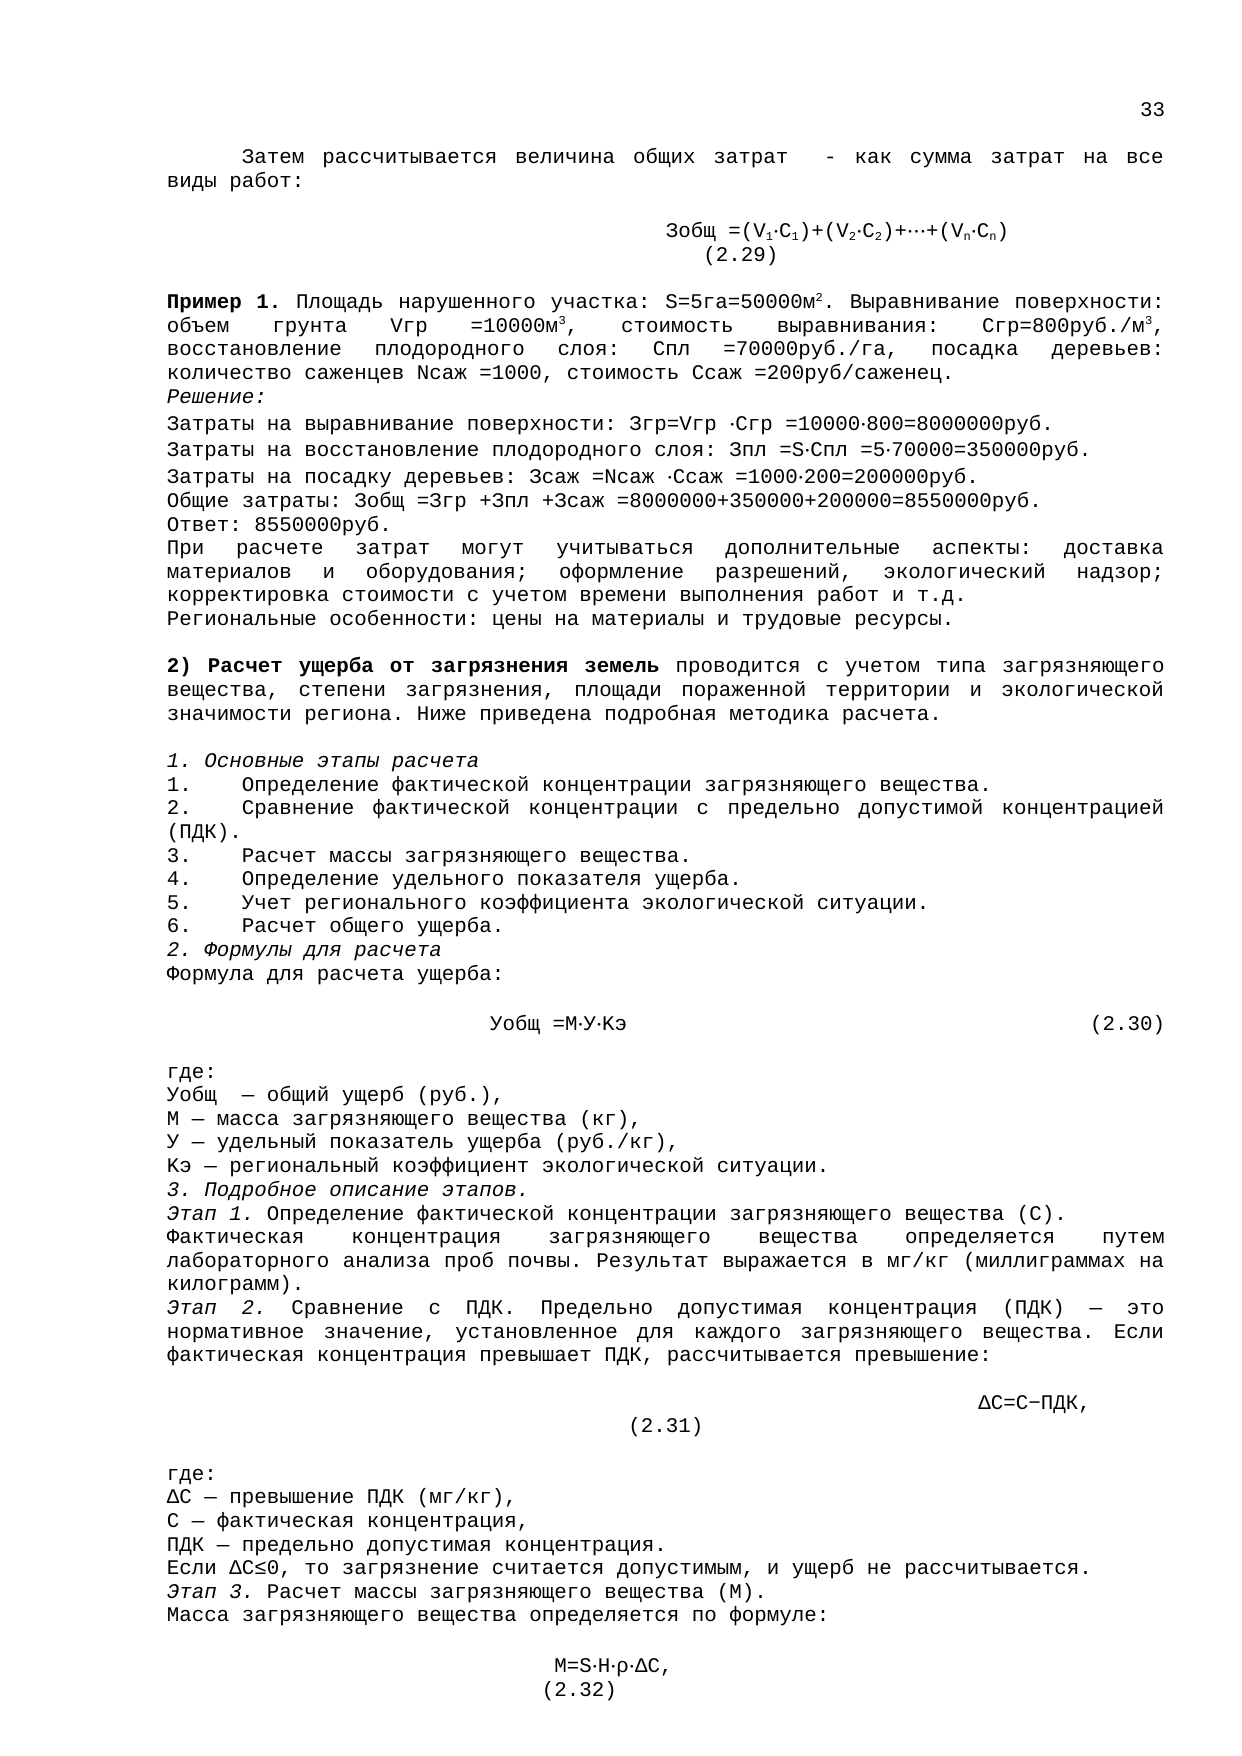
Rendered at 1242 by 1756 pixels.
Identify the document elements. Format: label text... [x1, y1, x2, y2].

text Общие затраты: Зобщ =Згр +Зпл +Зсаж =8000000+350000+200000=8550000руб. [167, 490, 1164, 513]
text ΔC — превышение ПДК (мг/кг), [167, 1486, 1164, 1510]
text где: [167, 1463, 1164, 1486]
text Затраты на посадку деревьев: Зсаж =Nсаж ⋅Cсаж =1000⋅200=200000руб. [167, 463, 1164, 490]
text Решение: [167, 386, 1164, 409]
text ΔC=C−ПДК, (2.31) [167, 1392, 1164, 1439]
text 2. Формулы для расчета [167, 939, 1164, 963]
list Учет регионального коэффициента экологической ситуации. [167, 892, 1164, 916]
text 3. Подробное описание этапов. [167, 1179, 1164, 1202]
text M — масса загрязняющего вещества (кг), [167, 1108, 1164, 1132]
text У — удельный показатель ущерба (руб./кг), [167, 1132, 1164, 1155]
text Масса загрязняющего вещества определяется по формуле: [167, 1604, 1164, 1628]
list Расчет общего ущерба. [167, 916, 1164, 939]
text Ответ: 8550000руб. [167, 513, 1164, 537]
text Этап 3. Расчет массы загрязняющего вещества (M). [167, 1581, 1164, 1604]
text Kэ — региональный коэффициент экологической ситуации. [167, 1155, 1164, 1179]
text C — фактическая концентрация, [167, 1510, 1164, 1533]
text где: [167, 1061, 1164, 1084]
text M=S⋅H⋅ρ⋅ΔC, (2.32) [542, 1652, 1164, 1702]
text Затраты на выравнивание поверхности: Згр=Vгр ⋅Cгр =10000⋅800=8000000руб. [167, 409, 1164, 436]
list Определение удельного показателя ущерба. [167, 868, 1164, 892]
text Этап 2. Сравнение с ПДК. Предельно допустимая концентрация (ПДК) — это нормативное значение, установленное для каждого загрязняющего вещества. Если фактическая концентрация превышает ПДК, рассчитывается превышение: [167, 1297, 1164, 1368]
list Сравнение фактической концентрации с предельно допустимой концентрацией (ПДК). [167, 797, 1164, 844]
text 2) Расчет ущерба от загрязнения земель проводится с учетом типа загрязняющего вещества, степени загрязнения, площади пораженной территории и экологической значимости региона. Ниже приведена подробная методика расчета. [167, 655, 1164, 726]
text Этап 1. Определение фактической концентрации загрязняющего вещества (C). [167, 1202, 1164, 1226]
text Уобщ — общий ущерб (руб.), [167, 1084, 1164, 1108]
text Затраты на восстановление плодородного слоя: Зпл =S⋅Cпл =5⋅70000=350000руб. [167, 436, 1164, 463]
text Пример 1. Площадь нарушенного участка: S=5га=50000м2. Выравнивание поверхности: объем грунта Vгр =10000м3, стоимость выравнивания: Cгр=800руб./м3, восстановление плодородного слоя: Cпл =70000руб./га, посадка деревьев: количество саженцев Nсаж =1000, стоимость Cсаж =200руб/саженец. [167, 291, 1164, 386]
text ПДК — предельно допустимая концентрация. [167, 1533, 1164, 1557]
text Региональные особенности: цены на материалы и трудовые ресурсы. [167, 608, 1164, 632]
text Формула для расчета ущерба: [167, 963, 1164, 986]
text Зобщ =(V1⋅C1)+(V2⋅C2)+⋯+(Vn⋅Cn) (2.29) [167, 217, 1164, 267]
text ​При расчете затрат могут учитываться дополнительные аспекты: доставка материалов и оборудования; оформление разрешений, экологический надзор; корректировка стоимости с учетом времени выполнения работ и т.д. [167, 537, 1164, 608]
text Фактическая концентрация загрязняющего вещества определяется путем лабораторного анализа проб почвы. Результат выражается в мг/кг (миллиграммах на килограмм). [167, 1226, 1164, 1297]
list Расчет массы загрязняющего вещества. [167, 844, 1164, 868]
text Уобщ =M⋅У⋅Kэ (2.30) [167, 1010, 1164, 1037]
text Если ΔC≤0, то загрязнение считается допустимым, и ущерб не рассчитывается. [167, 1557, 1164, 1581]
text 1. Основные этапы расчета [167, 750, 1164, 774]
list Определение фактической концентрации загрязняющего вещества. [167, 774, 1164, 797]
text Затем рассчитывается величина общих затрат - как сумма затрат на все виды работ: [167, 146, 1164, 193]
